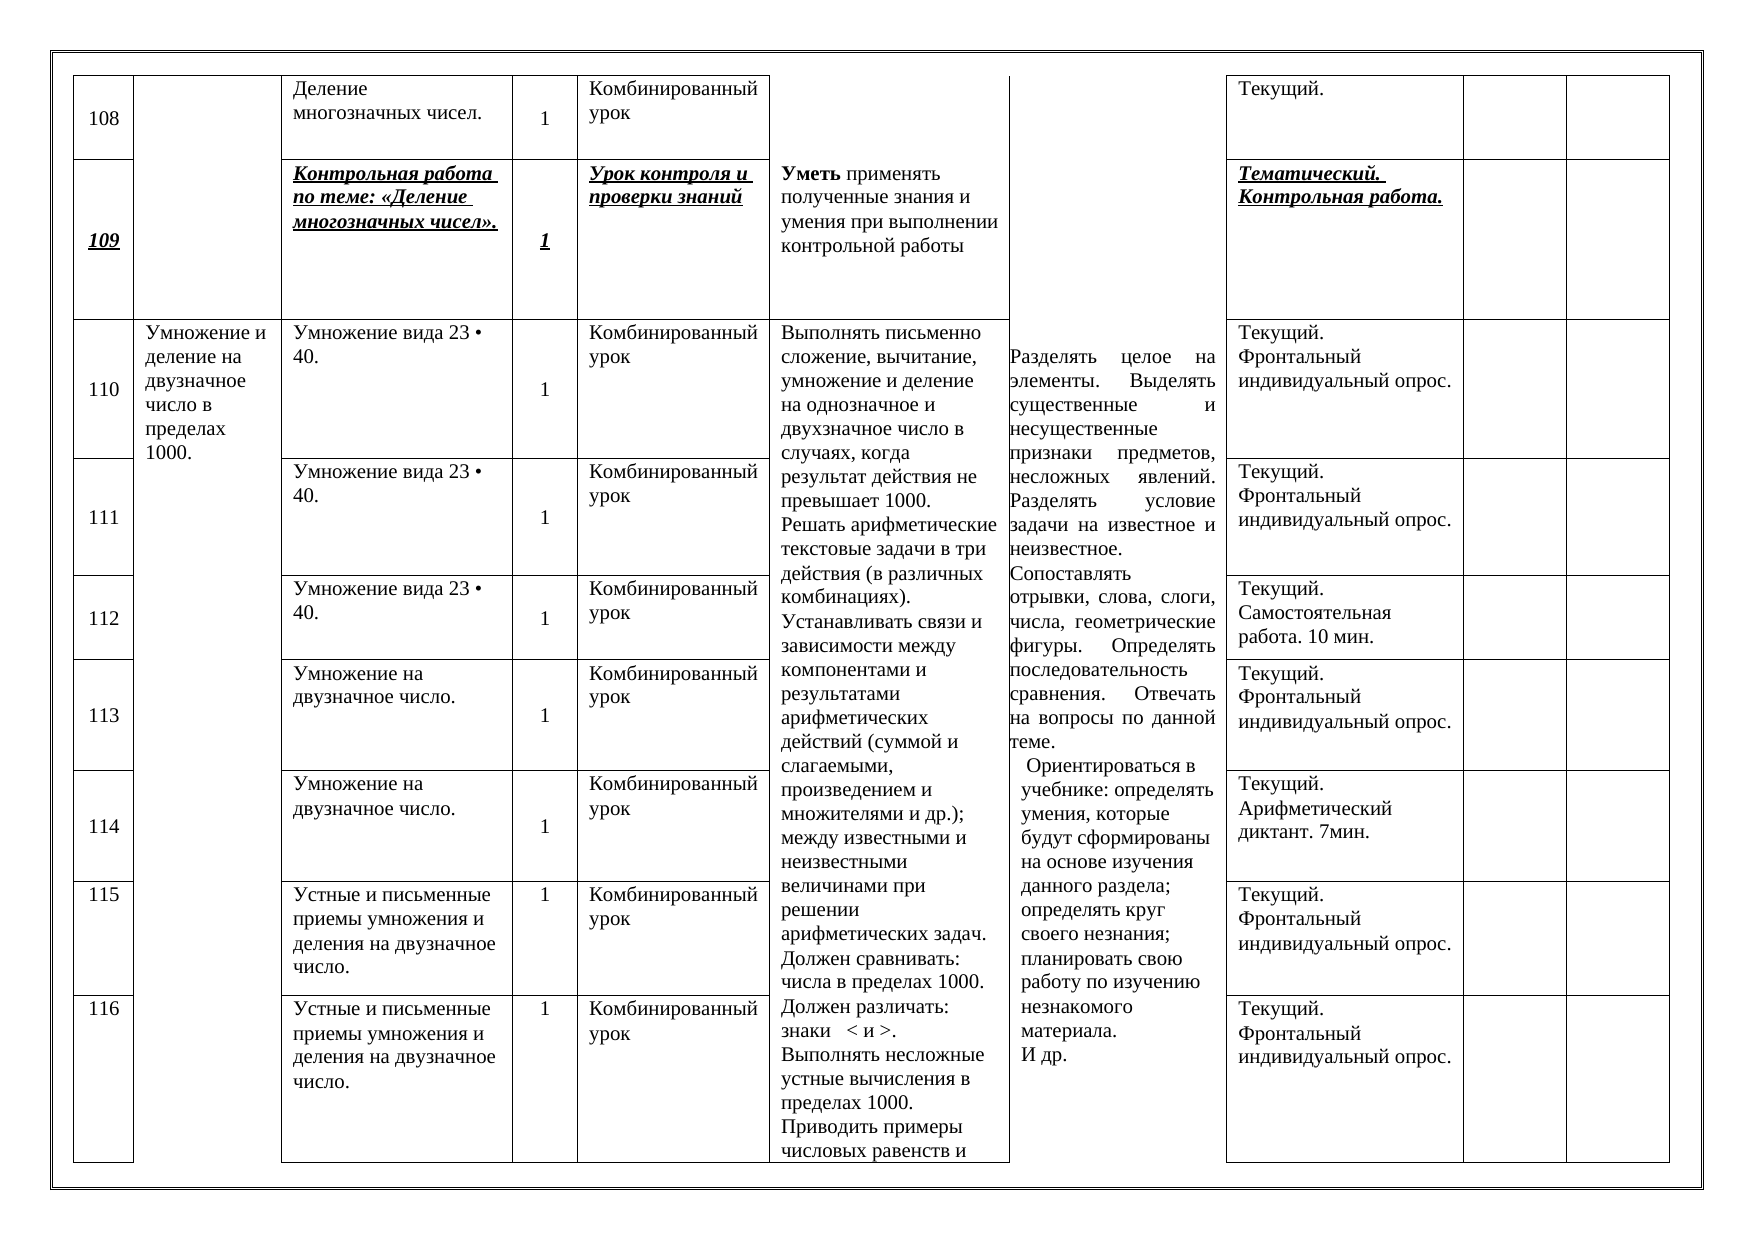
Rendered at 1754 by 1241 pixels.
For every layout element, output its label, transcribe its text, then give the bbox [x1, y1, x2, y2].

table_cell 114 [74, 771, 133, 881]
table_cell Текущий. [1227, 76, 1463, 159]
table_cell [1567, 76, 1669, 159]
table_cell Комбинированный урок [578, 660, 769, 770]
table_cell 1 [513, 76, 577, 159]
table_cell [1567, 459, 1669, 575]
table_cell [578, 76, 769, 159]
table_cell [282, 882, 512, 995]
table_cell 1 [513, 996, 577, 1162]
table_cell [1464, 996, 1566, 1162]
table_cell Умножение вида 23 • 40. [282, 320, 512, 458]
table_cell [1567, 160, 1669, 319]
table_cell [1464, 160, 1566, 319]
table_cell Умножение на двузначное число. [282, 660, 512, 770]
table_cell Комбинированный урок [578, 882, 769, 995]
table_cell Уметь применять полученные знания и умения при выполнении контрольной работы [770, 159, 1009, 319]
table_cell Урок контроля и проверки знаний [578, 160, 769, 319]
table_cell 110 [74, 320, 133, 458]
table_cell [1567, 660, 1669, 770]
table_cell Умножение на двузначное число. [282, 771, 512, 881]
table_cell Текущий. Арифметический диктант. 7мин. [1227, 771, 1463, 881]
table_cell 1 [513, 459, 577, 575]
table_cell 1 [513, 320, 577, 458]
table_cell [1567, 996, 1669, 1162]
table_cell [1567, 882, 1669, 995]
table_cell Умножение вида 23 • 40. [282, 459, 512, 575]
table_cell Разделять целое на элементы. Выделять существенные и несущественные признаки предметов, несложных явлений. Разделять условие задачи на известное и неизвестное. Сопоставлять отрывки, слова, слоги, числа, геометрические фигуры. Определять последовательность сравнения. Отвечать на вопросы по данной теме. Ориентироваться в учебнике: определять умения, которые будут сформированы на основе изучения данного раздела; определять круг своего незнания; планировать свою работу по изучению незнакомого материала. И др. Разделять целое на элементы. Выделять существенные и несущественные признаки предметов, несложных явлений. Разделять условие задачи на известное и неизвестное. Сопоставлять отрывки, слова, слоги, числа, геометрические фигуры. Определять последовательность сравнения. Отвечать на вопросы по данной теме. Ориентироваться в учебнике: определять умения, которые будут сформированы на основе изучения данного раздела; определять круг своего незнания; планировать свою работу по изучению незнакомого материала. И др. Разделять целое на элементы. Выделять существенные и несущественные признаки предметов, несложных явлений. Разделять условие задачи на известное и неизвестное. Сопоставлять отрывки, слова, слоги, числа, геометрические фигуры. Определять последовательность сравнения. Отвечать на вопросы по данной теме. Ориентироваться в учебнике: определять умения, которые будут сформированы на основе изучения данного раздела; определять круг своего незнания; планировать свою работу по изучению незнакомого материала. И др. [1010, 319, 1226, 1162]
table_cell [578, 996, 769, 1162]
table_cell [1464, 320, 1566, 458]
table_cell [1464, 660, 1566, 770]
table_cell 111 [74, 459, 133, 575]
table_cell [1464, 76, 1566, 159]
table_cell Текущий. Фронтальный индивидуальный опрос. [1227, 320, 1463, 458]
table_cell Текущий. Самостоятельная работа. 10 мин. [1227, 576, 1463, 659]
table_cell Комбинированный урок [578, 576, 769, 659]
table_cell [1567, 771, 1669, 881]
table_cell 116 [74, 996, 133, 1162]
table_cell 1 [513, 771, 577, 881]
table_cell Текущий. Фронтальный индивидуальный опрос. [1227, 660, 1463, 770]
table_cell 1 [513, 576, 577, 659]
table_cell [282, 996, 512, 1162]
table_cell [1227, 996, 1463, 1162]
table_cell 112 [74, 576, 133, 659]
table_cell [1464, 771, 1566, 881]
table_cell Контрольная работа по теме: «Деление многозначных чисел». [282, 160, 512, 319]
table_cell 113 [74, 660, 133, 770]
table_cell Текущий. Фронтальный индивидуальный опрос. [1227, 459, 1463, 575]
table_cell [1567, 320, 1669, 458]
table_cell 108 [74, 76, 133, 159]
table_cell Тематический. Контрольная работа. [1227, 160, 1463, 319]
table_cell [1464, 459, 1566, 575]
table_cell 115 [74, 882, 133, 995]
table_cell [1567, 576, 1669, 659]
table_cell Умножение и деление на двузначное число в пределах 1000. [134, 320, 281, 1162]
table_cell [1464, 882, 1566, 995]
table_cell 1 [513, 882, 577, 995]
table_cell 109 [74, 160, 133, 319]
table_cell Комбинированный урок [578, 320, 769, 458]
table_cell 1 [513, 160, 577, 319]
table_cell Деление многозначных чисел. [282, 76, 512, 159]
table_cell Выполнять письменно сложение, вычитание, умножение и деление на однозначное и двухзначное число в случаях, когда результат действия не превышает 1000. Решать арифметические текстовые задачи в три действия (в различных комбинациях). Устанавливать связи и зависимости между компонентами и результатами арифметических действий (суммой и слагаемыми, произведением и множителями и др.); между известными и неизвестными величинами при решении арифметических задач. Должен сравнивать: числа в пределах 1000. Должен различать: знаки < и >. Выполнять несложные устные вычисления в пределах 1000. Приводить примеры числовых равенств и неравенств. Различать числовые равенства и неравенства; прямую, луч и отрезок. Применять правила порядка выполнения действий в выражениях со скобками и без них. [770, 320, 1009, 1162]
table_cell 1 [513, 660, 577, 770]
table_cell [1464, 576, 1566, 659]
table_cell Комбинированный урок [578, 771, 769, 881]
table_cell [1227, 882, 1463, 995]
table_cell Умножение вида 23 • 40. [282, 576, 512, 659]
table_cell Комбинированный урок [578, 459, 769, 575]
